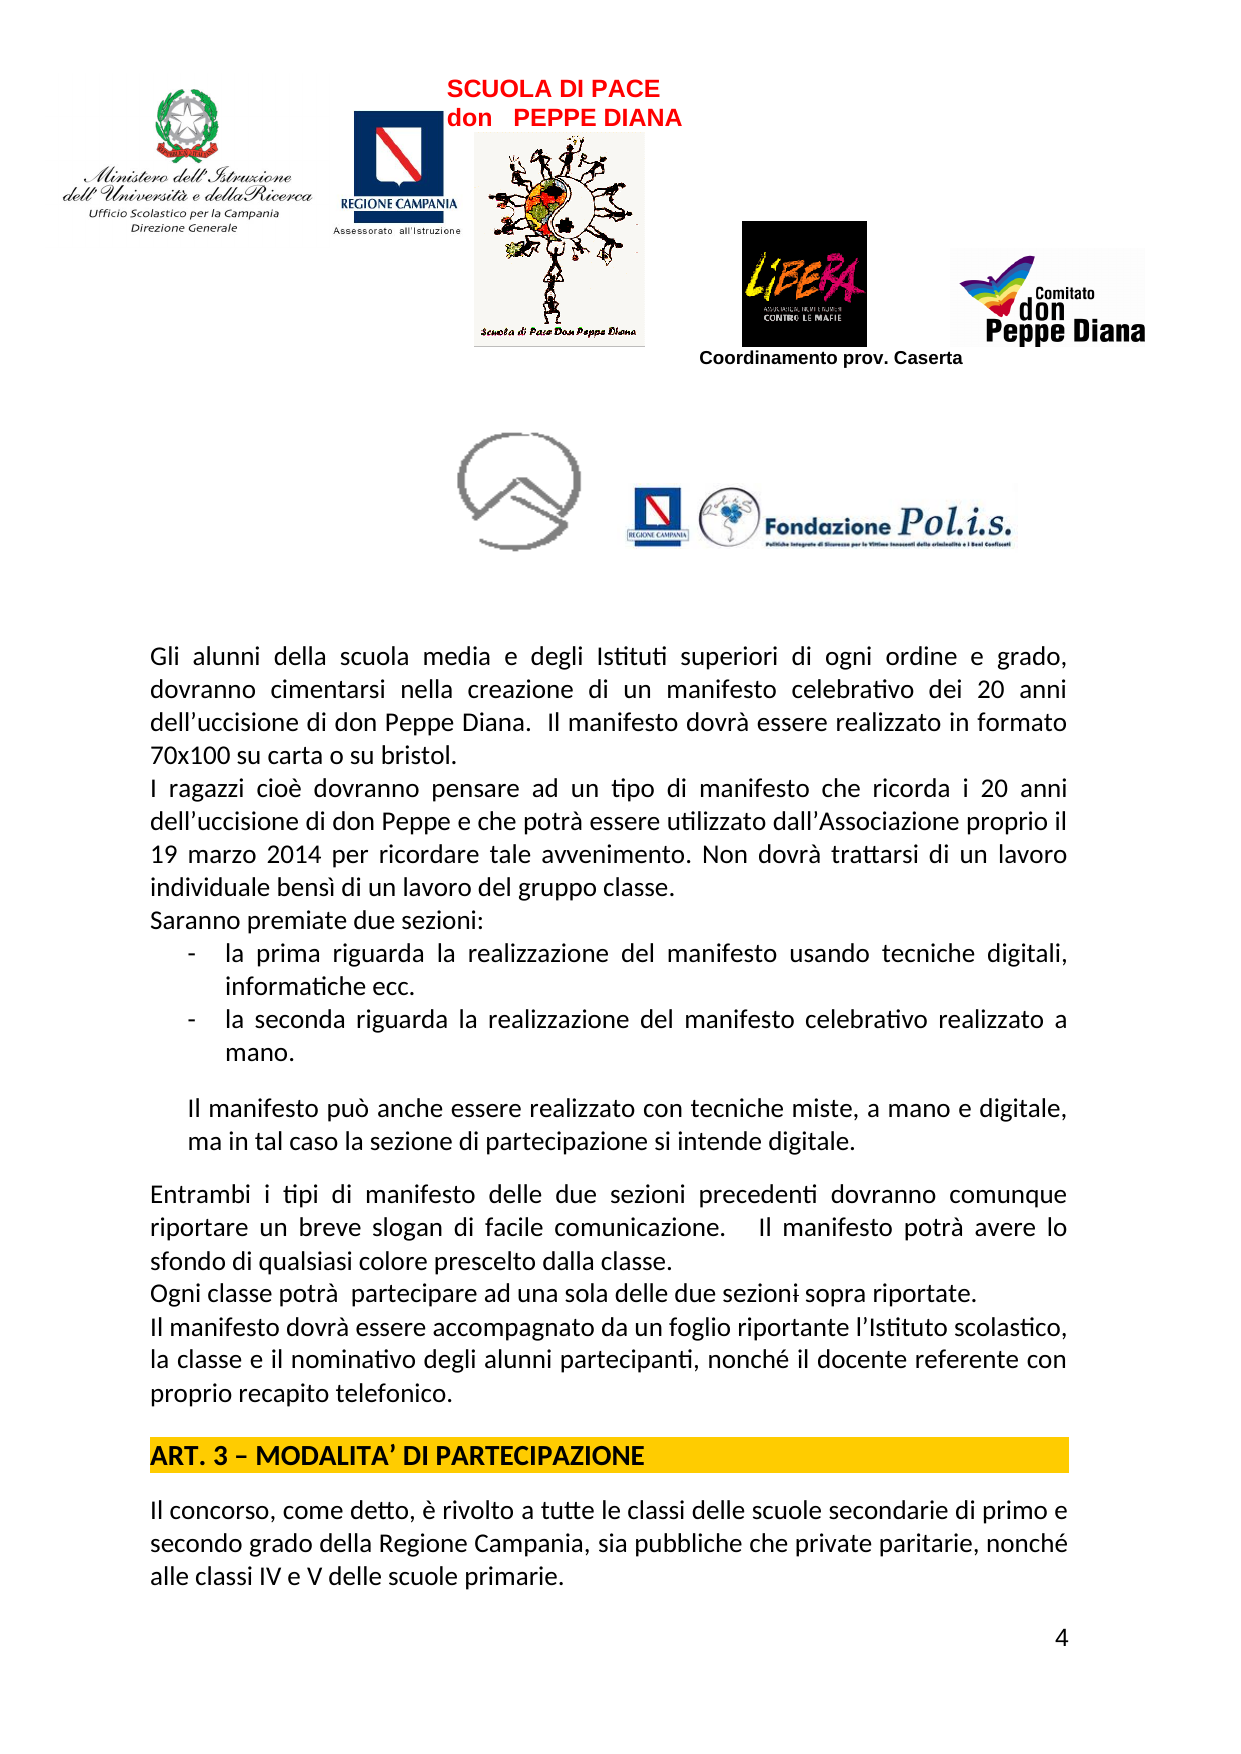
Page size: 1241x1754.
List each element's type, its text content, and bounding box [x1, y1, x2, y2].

text Gli alunni della scuola media e degli Istituti superiori di ogni ordine e grado, dovranno cimentarsi nella creazione di un manifesto celebrativo dei 20 anni dell’uccisione di don Peppe Diana. Il manifesto dovrà essere realizzato in formato 70x100 su carta o su bristol. [150, 639, 1069, 771]
picture [456, 430, 583, 553]
text Il manifesto dovrà essere accompagnato da un foglio riportante l’Istituto scolastico, la classe e il nominativo degli alunni partecipanti, nonché il docente referente con proprio recapito telefonico. [150, 1310, 1069, 1409]
text Ogni classe potrà partecipare ad una sola delle due sezioni sopra riportate. [150, 1277, 1069, 1310]
text ART. 3 – MODALITA’ DI PARTECIPAZIONE [150, 1437, 1069, 1473]
picture [950, 248, 1145, 347]
list Il manifesto può anche essere realizzato con tecniche miste, a mano e digitale, ma in tal caso la sezione di partecipazione si intende digitale. [187, 1091, 1069, 1157]
picture [45, 73, 645, 347]
text Saranno premiate due sezioni: [150, 903, 1069, 936]
text I ragazzi cioè dovranno pensare ad un tipo di manifesto che ricorda i 20 anni dell’uccisione di don Peppe e che potrà essere utilizzato dall’Associazione proprio il 19 marzo 2014 per ricordare tale avvenimento. Non dovrà trattarsi di un lavoro individuale bensì di un lavoro del gruppo classe. [150, 771, 1069, 903]
list la seconda riguarda la realizzazione del manifesto celebrativo realizzato a mano. [187, 1002, 1069, 1068]
picture [617, 483, 1018, 553]
text Il concorso, come detto, è rivolto a tutte le classi delle scuole secondarie di primo e secondo grado della Regione Campania, sia pubbliche che private paritarie, nonché alle classi IV e V delle scuole primarie. [150, 1493, 1069, 1592]
picture [467, 115, 473, 124]
picture [451, 115, 456, 124]
list la prima riguarda la realizzazione del manifesto usando tecniche digitali, informatiche ecc. [187, 936, 1069, 1002]
text Entrambi i tipi di manifesto delle due sezioni precedenti dovranno comunque riportare un breve slogan di facile comunicazione. Il manifesto potrà avere lo sfondo di qualsiasi colore prescelto dalla classe. [150, 1178, 1069, 1277]
